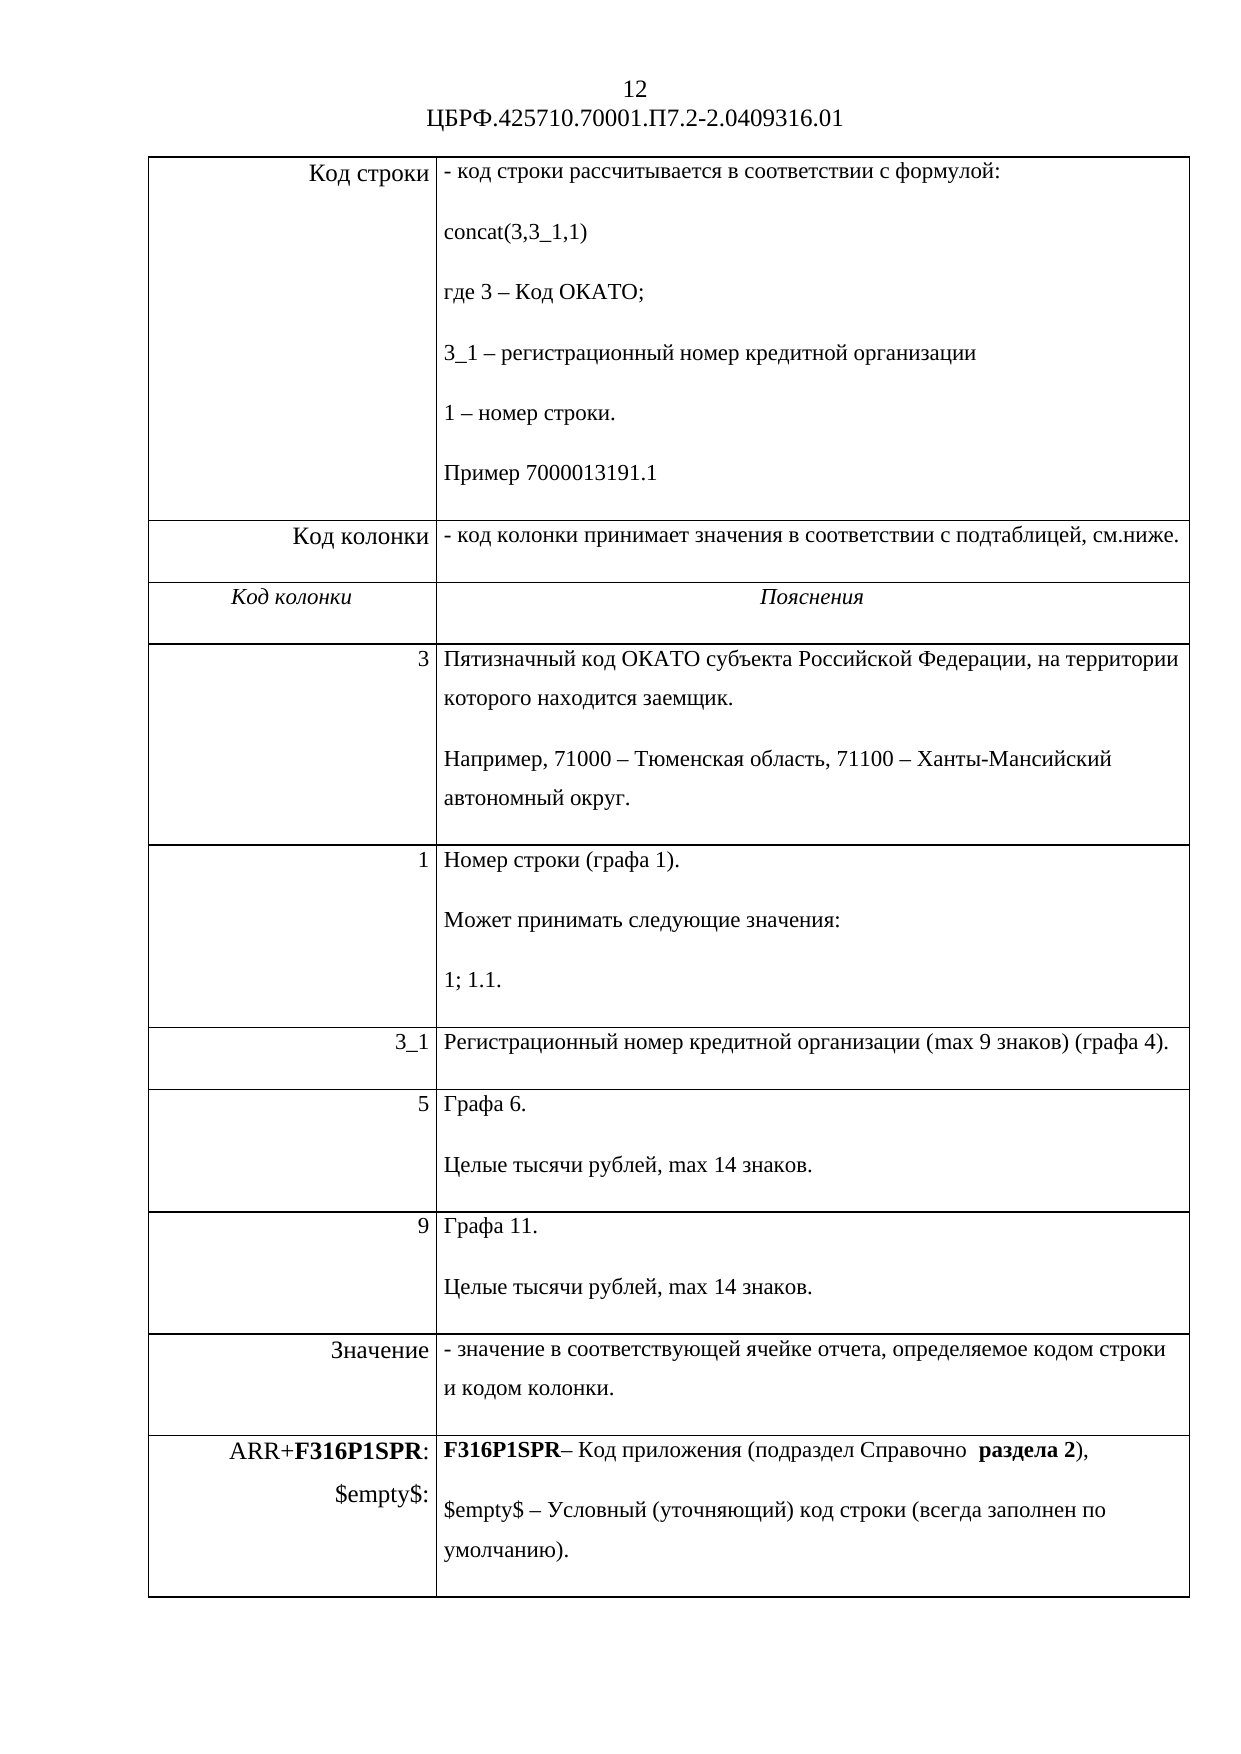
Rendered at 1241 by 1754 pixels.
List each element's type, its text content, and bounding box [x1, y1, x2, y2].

table_cell 1 [149, 846, 436, 1027]
table_cell Графа 6. Целые тысячи рублей, max 14 знаков. [437, 1090, 1189, 1211]
table_cell Номер строки (графа 1). Может принимать следующие значения: 1; 1.1. [437, 846, 1189, 1027]
table_cell - значение в соответствующей ячейке отчета, определяемое кодом строки и кодом колонки. [437, 1335, 1189, 1434]
table_cell 5 [149, 1090, 436, 1211]
table_cell Пятизначный код ОКАТО субъекта Российской Федерации, на территории которого находится заемщик. Например, 71000 – Тюменская область, 71100 – Ханты-Мансийский автономный округ. [437, 645, 1189, 844]
table_cell Пояснения [437, 583, 1189, 643]
table_cell 3_1 [149, 1028, 436, 1089]
table_cell - код колонки принимает значения в соответствии с подтаблицей, см.ниже. [437, 521, 1189, 581]
table_cell 3 [149, 645, 436, 844]
table_cell 9 [149, 1213, 436, 1333]
table_cell Графа 11. Целые тысячи рублей, max 14 знаков. [437, 1213, 1189, 1333]
table_cell ARR+F316P1SPR:$empty$: [149, 1436, 436, 1596]
table_cell Код колонки [149, 521, 436, 581]
table_cell Значение [149, 1335, 436, 1434]
table_cell - код строки рассчитывается в соответствии с формулой: concat(3,3_1,1) где 3 – Код ОКАТО; 3_1 – регистрационный номер кредитной организации 1 – номер строки. Пример 7000013191.1 [437, 158, 1189, 519]
table_cell Код колонки [149, 583, 436, 643]
table_cell Код строки [149, 158, 436, 519]
table_cell F316P1SPR– Код приложения (подраздел Справочно раздела 2), $empty$ – Условный (уточняющий) код строки (всегда заполнен по умолчанию). [437, 1436, 1189, 1596]
table_cell Регистрационный номер кредитной организации (max 9 знаков) (графа 4). [437, 1028, 1189, 1089]
